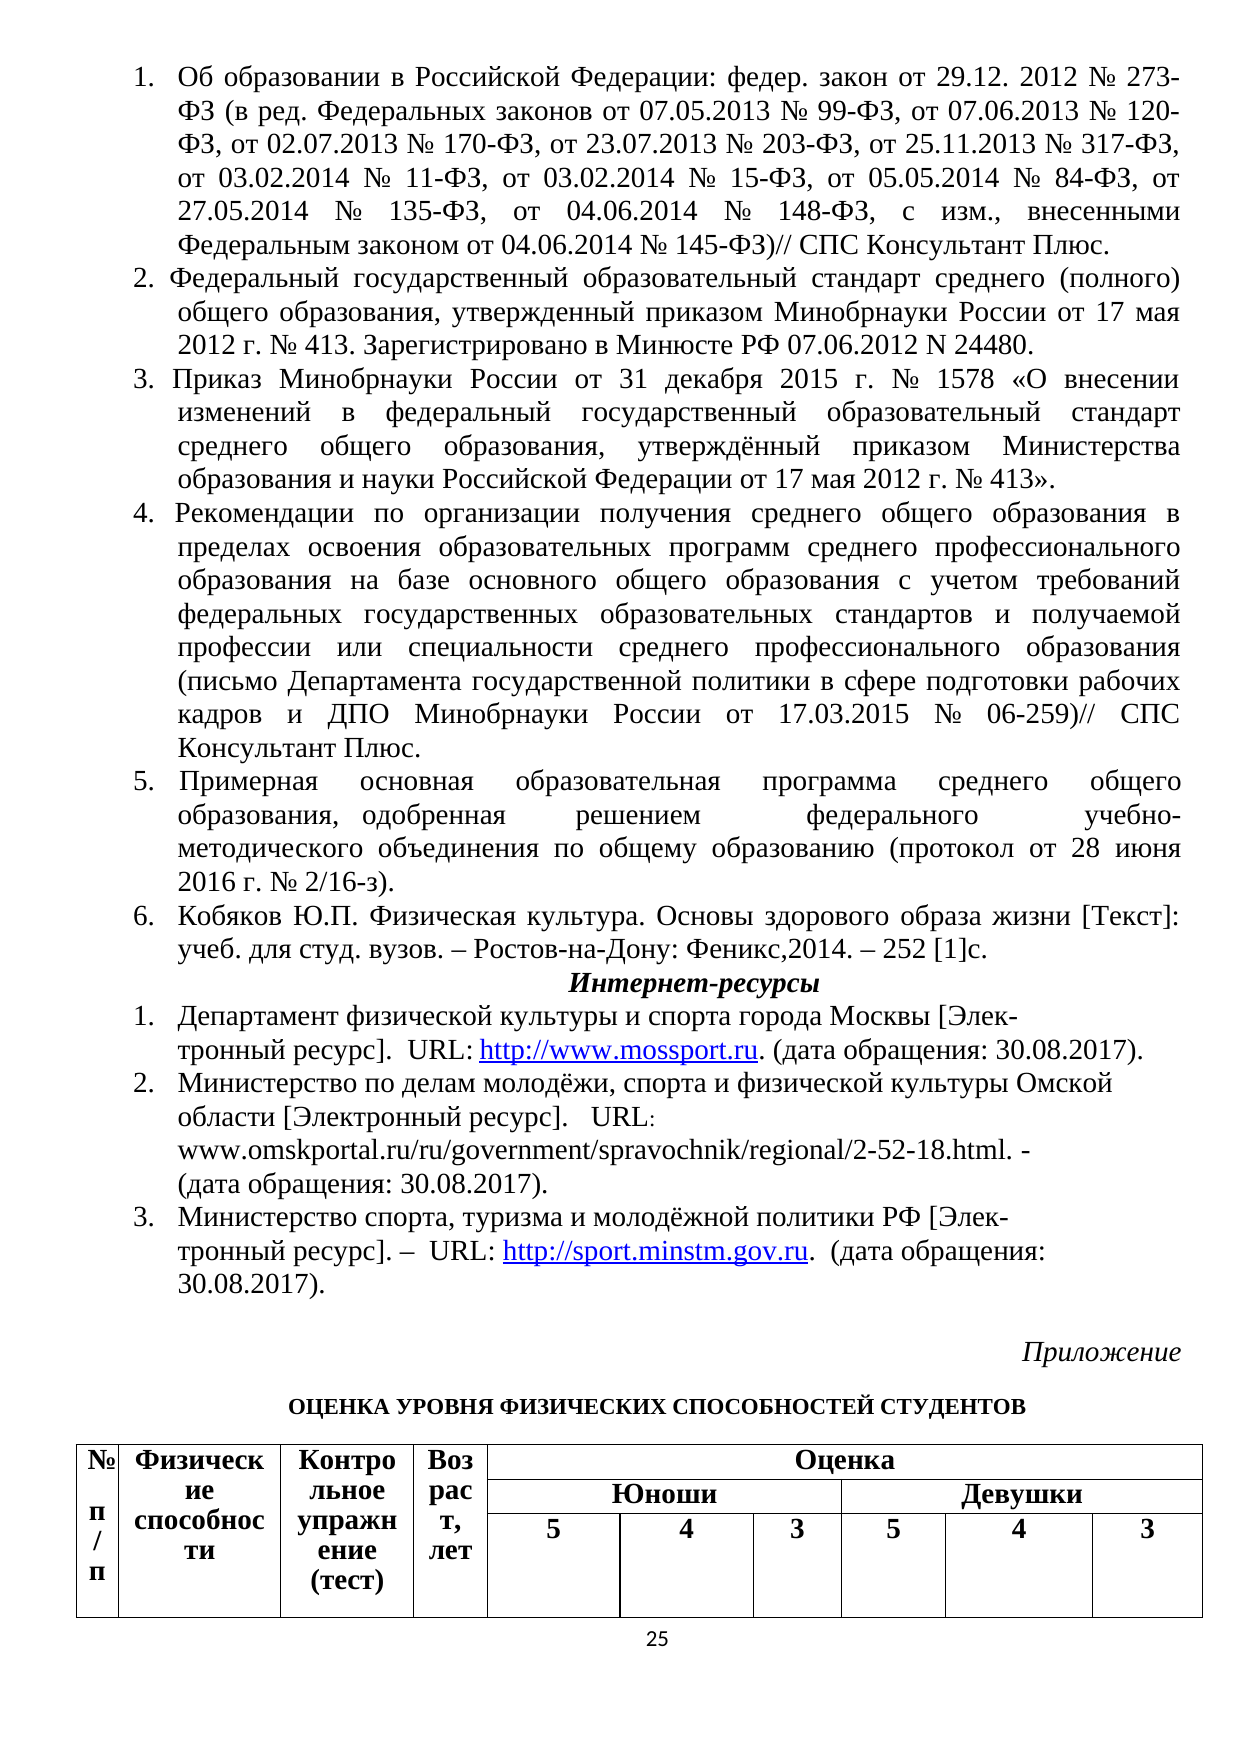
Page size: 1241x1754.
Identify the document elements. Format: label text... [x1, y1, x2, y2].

table_cell 5 [842, 1514, 945, 1617]
table_header Оценка [488, 1445, 1202, 1479]
table_cell 4 [621, 1514, 753, 1617]
table_header № п/п [77, 1445, 118, 1617]
text 3. Приказ Минобрнауки России от 31 декабря 2015 г. № 1578 «О внесении изменений в федеральный государственный образовательный стандарт среднего общего образования, утверждённый приказом Министерства образования и науки Российской Федерации от 17 мая 2012 г. № 413». [133, 361, 1181, 495]
table_cell 5 [488, 1514, 619, 1617]
text ОЦЕНКА УРОВНЯ ФИЗИЧЕСКИХ СПОСОБНОСТЕЙ СТУДЕНТОВ [133, 1393, 1181, 1419]
text 2. Федеральный государственный образовательный стандарт среднего (полного) общего образования, утвержденный приказом Минобрнауки России от 17 мая 2012 г. № 413. Зарегистрировано в Минюсте РФ 07.06.2012 N 24480. [133, 260, 1181, 361]
table_cell 4 [946, 1514, 1092, 1617]
text Интернет-ресурсы [133, 965, 1181, 998]
list Министерство спорта, туризма и молодёжной политики РФ [Элек- тронный ресурс]. – URL: http://sport.minstm.gov.ru. (дата обращения: 30.08.2017). [133, 1199, 1181, 1300]
table_cell 3 [1093, 1514, 1202, 1617]
table_header Физические способности [119, 1445, 280, 1617]
table_header Возраст, лет [414, 1445, 487, 1617]
list Министерство по делам молодёжи, спорта и физической культуры Омской области [Электронный ресурс]. URL: www.omskportal.ru/ru/government/spravochnik/regional/2-52-18.html‎. - (дата обращения: 30.08.2017). [133, 1065, 1181, 1199]
table_cell Девушки [842, 1480, 1202, 1513]
text 4. Рекомендации по организации получения среднего общего образования в пределах освоения образовательных программ среднего профессионального образования на базе основного общего образования с учетом требований федеральных государственных образовательных стандартов и получаемой профессии или специальности среднего профессионального образования (письмо Департамента государственной политики в сфере подготовки рабочих кадров и ДПО Минобрнауки России от 17.03.2015 № 06-259)// СПС Консультант Плюс. [133, 495, 1181, 763]
table_cell 3 [754, 1514, 841, 1617]
text 6. Кобяков Ю.П. Физическая культура. Основы здорового образа жизни [Текст]: учеб. для студ. вузов. – Ростов-на-Дону: Феникс,2014. – 252 [1]с. [133, 898, 1181, 965]
text Приложение [133, 1334, 1181, 1367]
table_cell Юноши [488, 1480, 841, 1513]
table_header Контрольное упражнение (тест) [281, 1445, 413, 1617]
list Департамент физической культуры и спорта города Москвы [Элек- тронный ресурс]. URL: http://www.mossport.ru. (дата обращения: 30.08.2017). [133, 998, 1181, 1065]
text 5. Примерная основная образовательная программа среднего общего образования, одобренная решением федерального учебно-методического объединения по общему образованию (протокол от 28 июня 2016 г. № 2/16-з). [133, 763, 1181, 898]
text 1. Об образовании в Российской Федерации: федер. закон от 29.12. 2012 № 273-ФЗ (в ред. Федеральных законов от 07.05.2013 № 99-ФЗ, от 07.06.2013 № 120-ФЗ, от 02.07.2013 № 170-ФЗ, от 23.07.2013 № 203-ФЗ, от 25.11.2013 № 317-ФЗ, от 03.02.2014 № 11-ФЗ, от 03.02.2014 № 15-ФЗ, от 05.05.2014 № 84-ФЗ, от 27.05.2014 № 135-ФЗ, от 04.06.2014 № 148-ФЗ, с изм., внесенными Федеральным законом от 04.06.2014 № 145-ФЗ)// СПС Консультант Плюс. [133, 59, 1181, 260]
